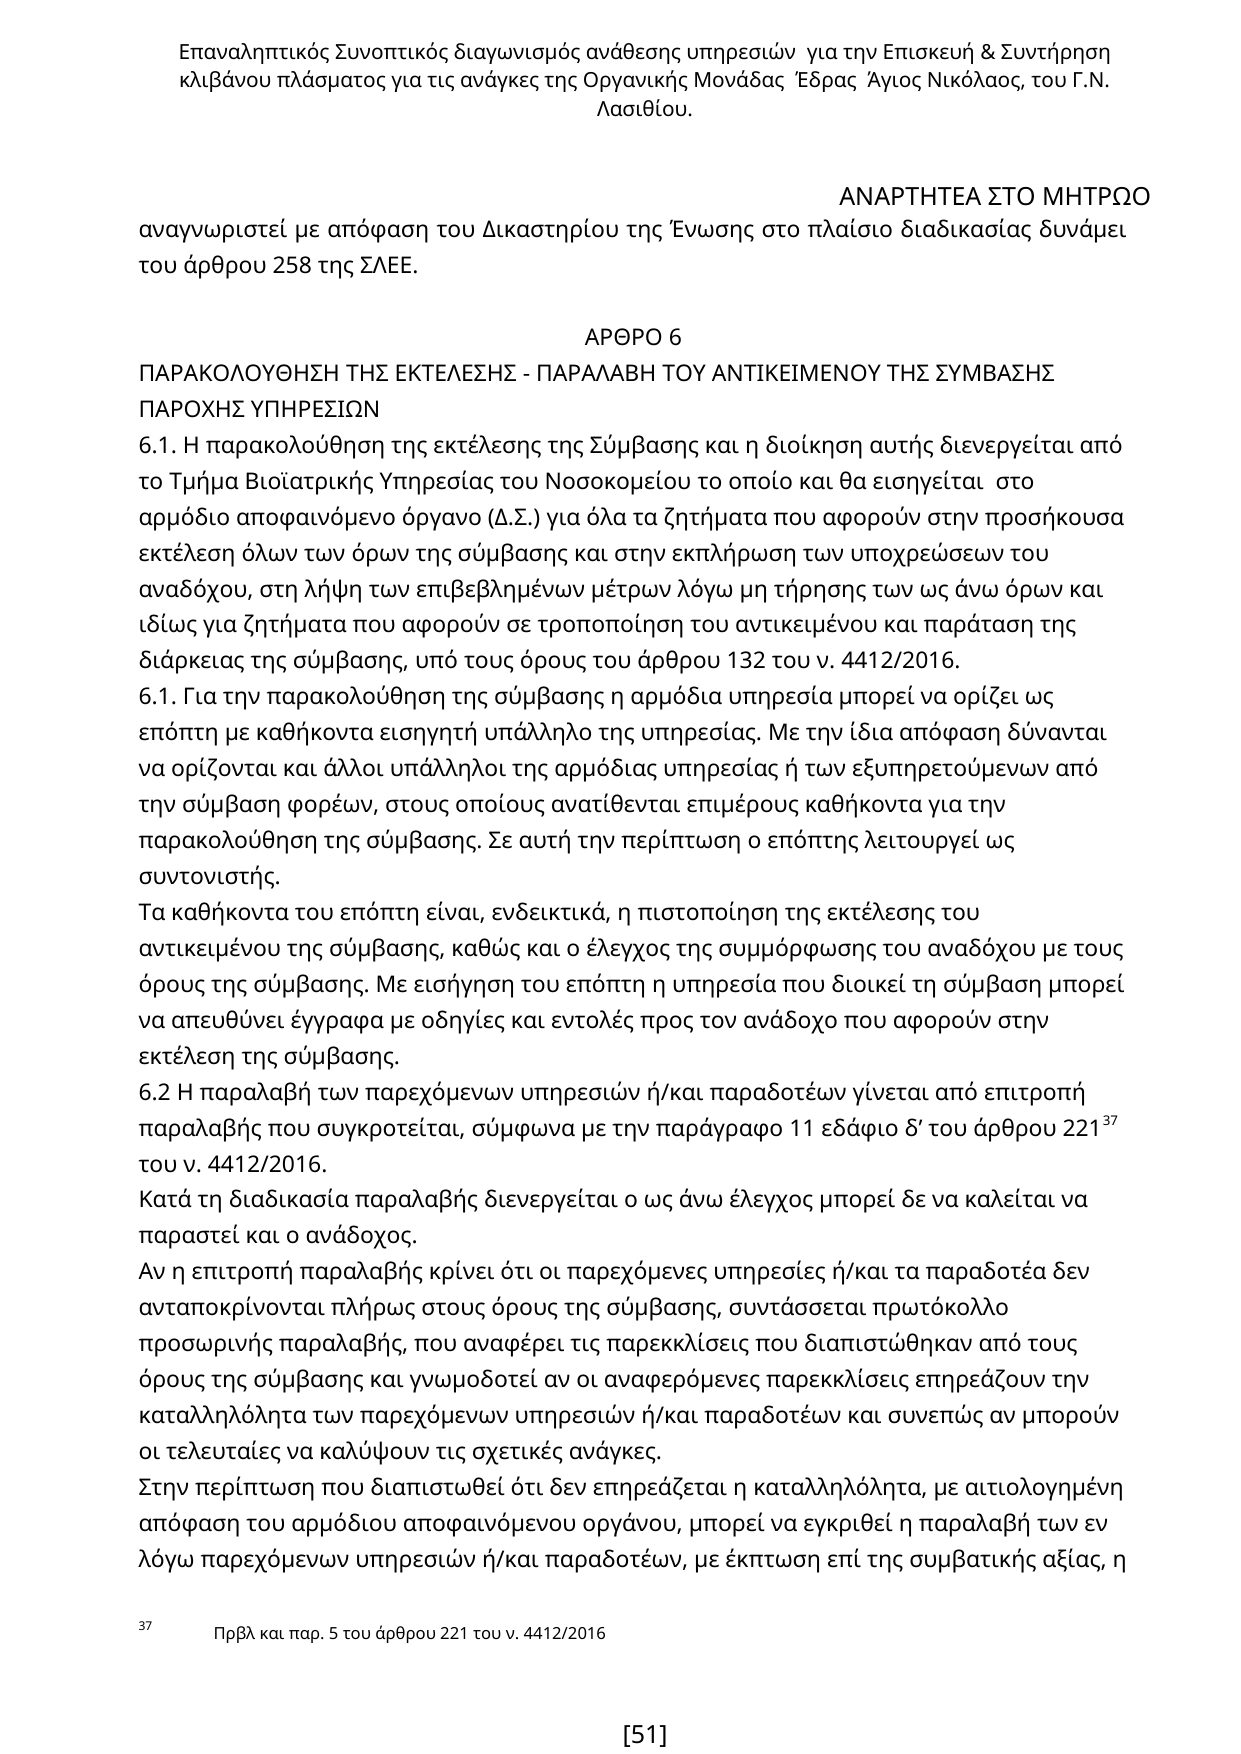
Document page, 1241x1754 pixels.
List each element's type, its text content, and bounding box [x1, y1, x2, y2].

text Τα καθήκοντα του επόπτη είναι, ενδεικτικά, η πιστοποίηση της εκτέλεσης του αντικειμένου της σύμβασης, καθώς και ο έλεγχος της συμμόρφωσης του αναδόχου με τους όρους της σύμβασης. Με εισήγηση του επόπτη η υπηρεσία που διοικεί τη σύμβαση μπορεί να απευθύνει έγγραφα με οδηγίες και εντολές προς τον ανάδοχο που αφορούν στην εκτέλεση της σύμβασης. [138, 896, 1128, 1071]
text Κατά τη διαδικασία παραλαβής διενεργείται ο ως άνω έλεγχος μπορεί δε να καλείται να παραστεί και ο ανάδοχος. [138, 1183, 1128, 1251]
text ΠΑΡΑΚΟΛΟΥΘΗΣΗ ΤΗΣ ΕΚΤΕΛΕΣΗΣ - ΠΑΡΑΛΑΒΗ ΤΟΥ ΑΝΤΙΚΕΙΜΕΝΟΥ ΤΗΣ ΣΥΜΒΑΣΗΣ ΠΑΡΟΧΗΣ ΥΠΗΡΕΣΙΩΝ [138, 357, 1128, 424]
text 6.2 Η παραλαβή των παρεχόμενων υπηρεσιών ή/και παραδοτέων γίνεται από επιτροπή παραλαβής που συγκροτείται, σύμφωνα με την παράγραφο 11 εδάφιο δ’ του άρθρου 221 του ν. 4412/2016. [138, 1076, 1128, 1179]
text Αν η επιτροπή παραλαβής κρίνει ότι οι παρεχόμενες υπηρεσίες ή/και τα παραδοτέα δεν ανταποκρίνονται πλήρως στους όρους της σύμβασης, συντάσσεται πρωτόκολλο προσωρινής παραλαβής, που αναφέρει τις παρεκκλίσεις που διαπιστώθηκαν από τους όρους της σύμβασης και γνωμοδοτεί αν οι αναφερόμενες παρεκκλίσεις επηρεάζουν την καταλληλόλητα των παρεχόμενων υπηρεσιών ή/και παραδοτέων και συνεπώς αν μπορούν οι τελευταίες να καλύψουν τις σχετικές ανάγκες. [138, 1255, 1128, 1466]
text 6.1. Η παρακολούθηση της εκτέλεσης της Σύμβασης και η διοίκηση αυτής διενεργείται από το Τμήμα Βιοϊατρικής Υπηρεσίας του Νοσοκομείου το οποίο και θα εισηγείται στο αρμόδιο αποφαινόμενο όργανο (Δ.Σ.) για όλα τα ζητήματα που αφορούν στην προσήκουσα εκτέλεση όλων των όρων της σύμβασης και στην εκπλήρωση των υποχρεώσεων του αναδόχου, στη λήψη των επιβεβλημένων μέτρων λόγω μη τήρησης των ως άνω όρων και ιδίως για ζητήματα που αφορούν σε τροποποίηση του αντικειμένου και παράταση της διάρκειας της σύμβασης, υπό τους όρους του άρθρου 132 του ν. 4412/2016. [138, 429, 1128, 676]
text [138, 1471, 1128, 1574]
text ΑΡΘΡΟ 6 [138, 321, 1128, 352]
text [138, 213, 1128, 280]
text 6.1. Για την παρακολούθηση της σύμβασης η αρμόδια υπηρεσία μπορεί να ορίζει ως επόπτη με καθήκοντα εισηγητή υπάλληλο της υπηρεσίας. Με την ίδια απόφαση δύνανται να ορίζονται και άλλοι υπάλληλοι της αρμόδιας υπηρεσίας ή των εξυπηρετούμενων από την σύμβαση φορέων, στους οποίους ανατίθενται επιμέρους καθήκοντα για την παρακολούθηση της σύμβασης. Σε αυτή την περίπτωση ο επόπτης λειτουργεί ως συντονιστής. [138, 680, 1128, 891]
